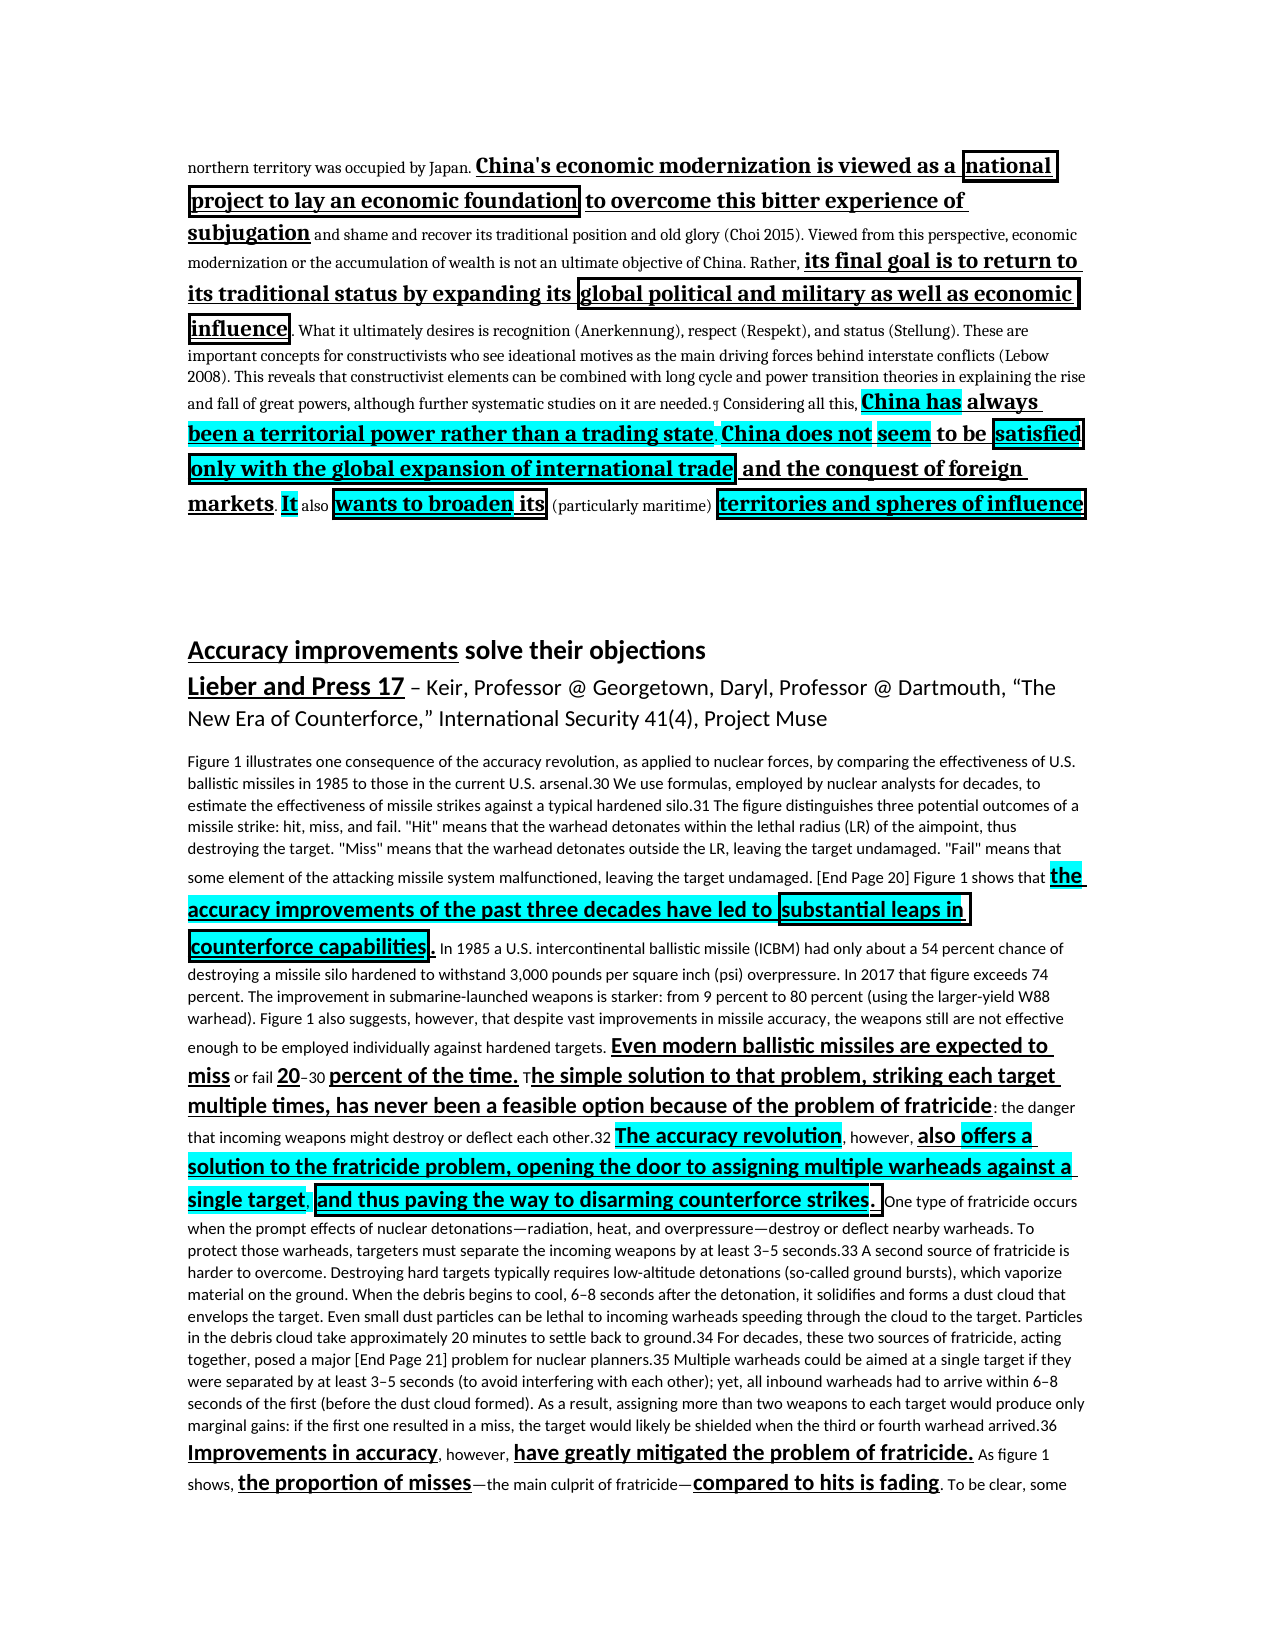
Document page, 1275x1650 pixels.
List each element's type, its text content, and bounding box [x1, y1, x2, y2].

subtitle Accuracy improvements solve their objections [187, 633, 1087, 666]
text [187, 751, 1087, 1496]
text Lieber and Press 17 – Keir, Professor @ Georgetown, Daryl, Professor @ Dartmouth, “The New Era of Counterforce,” International Security 41(4), Project Muse [187, 669, 1087, 732]
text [187, 150, 1087, 520]
